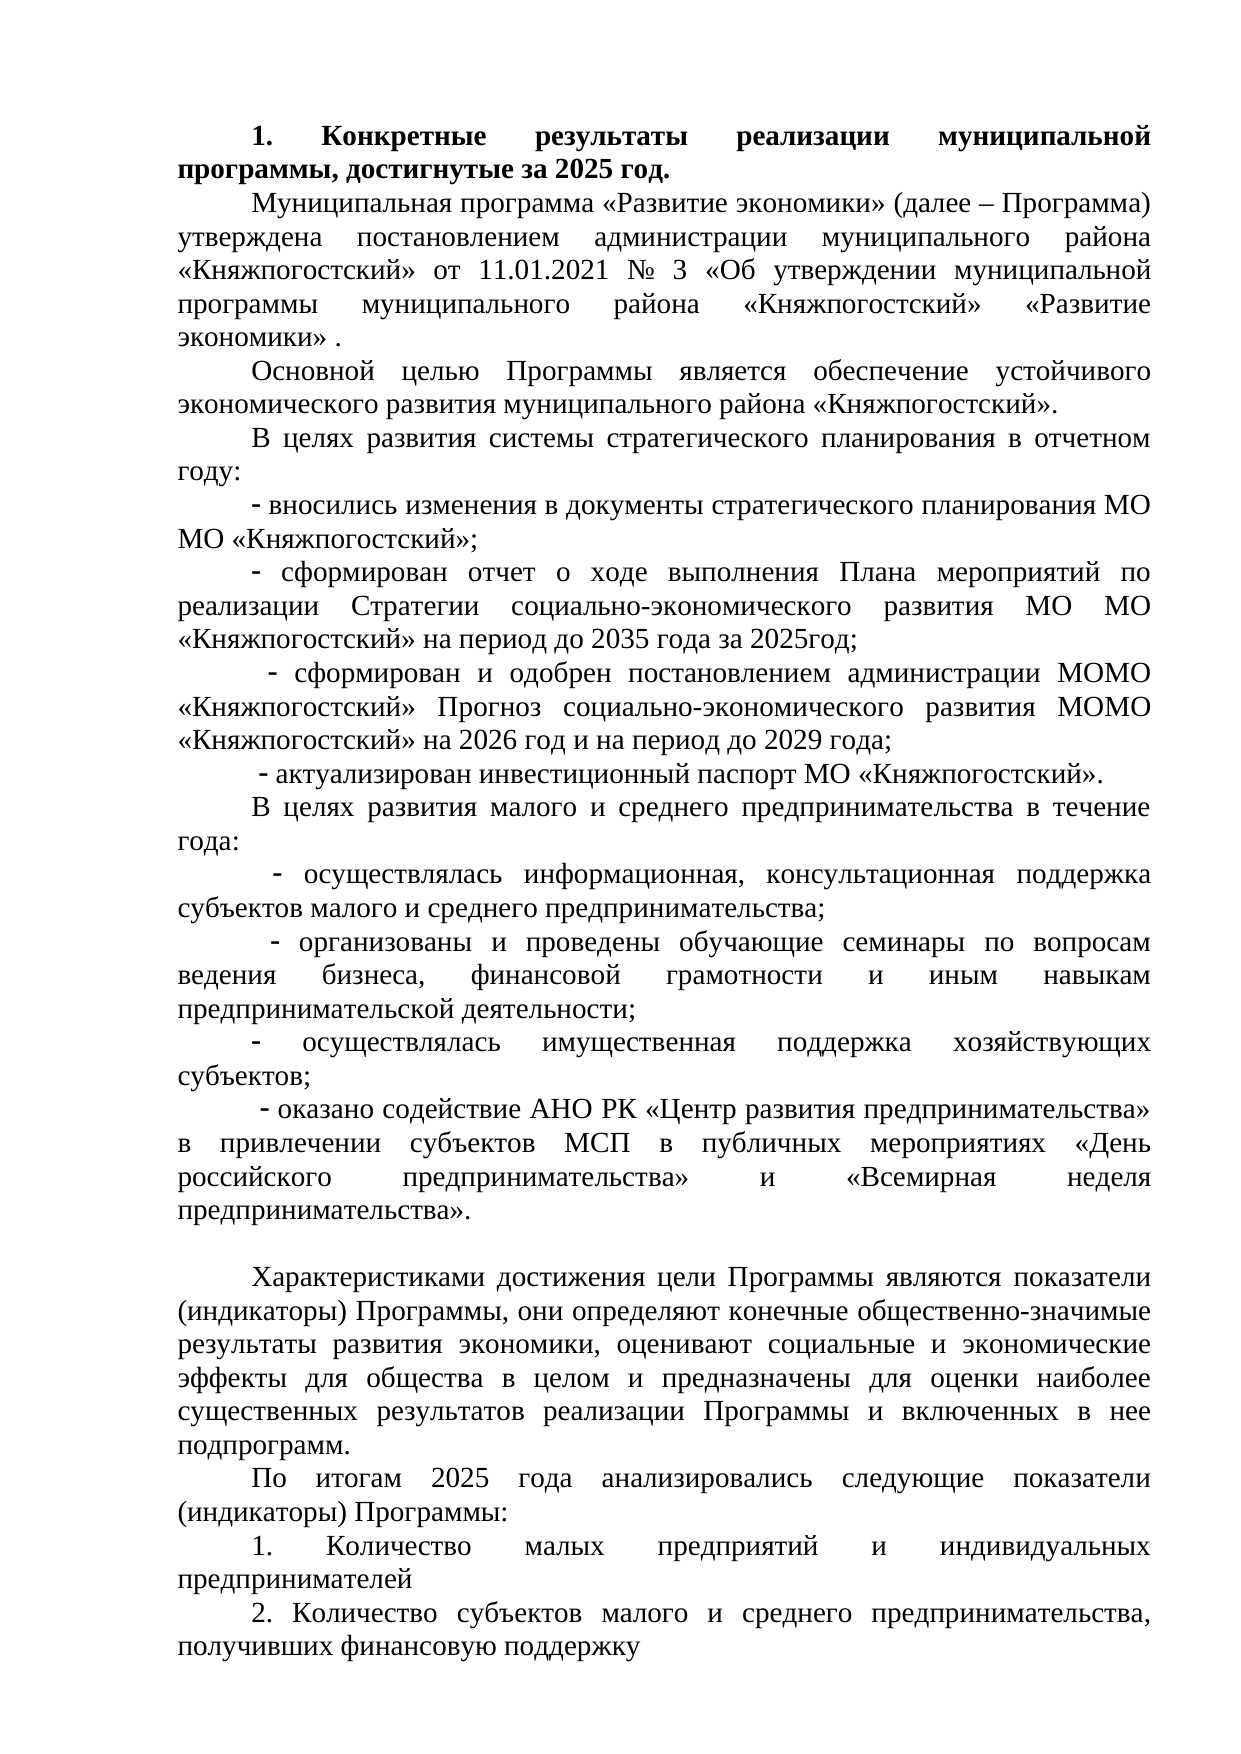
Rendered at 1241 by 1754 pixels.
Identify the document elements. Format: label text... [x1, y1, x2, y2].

text 1. Количество малых предприятий и индивидуальных предпринимателей [177, 1528, 1152, 1595]
text Характеристиками достижения цели Программы являются показатели (индикаторы) Программы, они определяют конечные общественно-значимые результаты развития экономики, оценивают социальные и экономические эффекты для общества в целом и предназначены для оценки наиболее существенных результатов реализации Программы и включенных в нее подпрограмм. [177, 1259, 1152, 1461]
text 1. Конкретные результаты реализации муниципальной программы, достигнутые за 2025 год. [177, 118, 1152, 185]
text осуществлялась информационная, консультационная поддержка субъектов малого и среднего предпринимательства; [177, 856, 1152, 924]
text вносились изменения в документы стратегического планирования МО МО «Княжпогостский»; [177, 487, 1152, 554]
text осуществлялась имущественная поддержка хозяйствующих субъектов; [177, 1024, 1152, 1092]
text актуализирован инвестиционный паспорт МО «Княжпогостский». [177, 756, 1152, 789]
text По итогам 2025 года анализировались следующие показатели (индикаторы) Программы: [177, 1461, 1152, 1528]
text Муниципальная программа «Развитие экономики» (далее – Программа) утверждена постановлением администрации муниципального района «Княжпогостский» от 11.01.2021 № 3 «Об утверждении муниципальной программы муниципального района «Княжпогостский» «Развитие экономики» . [177, 185, 1152, 353]
text сформирован отчет о ходе выполнения Плана мероприятий по реализации Стратегии социально-экономического развития МО МО «Княжпогостский» на период до 2035 года за 2025год; [177, 554, 1152, 655]
text В целях развития малого и среднего предпринимательства в течение года: [177, 789, 1152, 856]
text оказано содействие АНО РК «Центр развития предпринимательства» в привлечении субъектов МСП в публичных мероприятиях «День российского предпринимательства» и «Всемирная неделя предпринимательства». [177, 1092, 1152, 1226]
text В целях развития системы стратегического планирования в отчетном году: [177, 420, 1152, 487]
text сформирован и одобрен постановлением администрации МОМО «Княжпогостский» Прогноз социально-экономического развития МОМО «Княжпогостский» на 2026 год и на период до 2029 года; [177, 655, 1152, 756]
text 2. Количество субъектов малого и среднего предпринимательства, получивших финансовую поддержку [177, 1595, 1152, 1662]
text Основной целью Программы является обеспечение устойчивого экономического развития муниципального района «Княжпогостский». [177, 353, 1152, 420]
text организованы и проведены обучающие семинары по вопросам ведения бизнеса, финансовой грамотности и иным навыкам предпринимательской деятельности; [177, 924, 1152, 1024]
